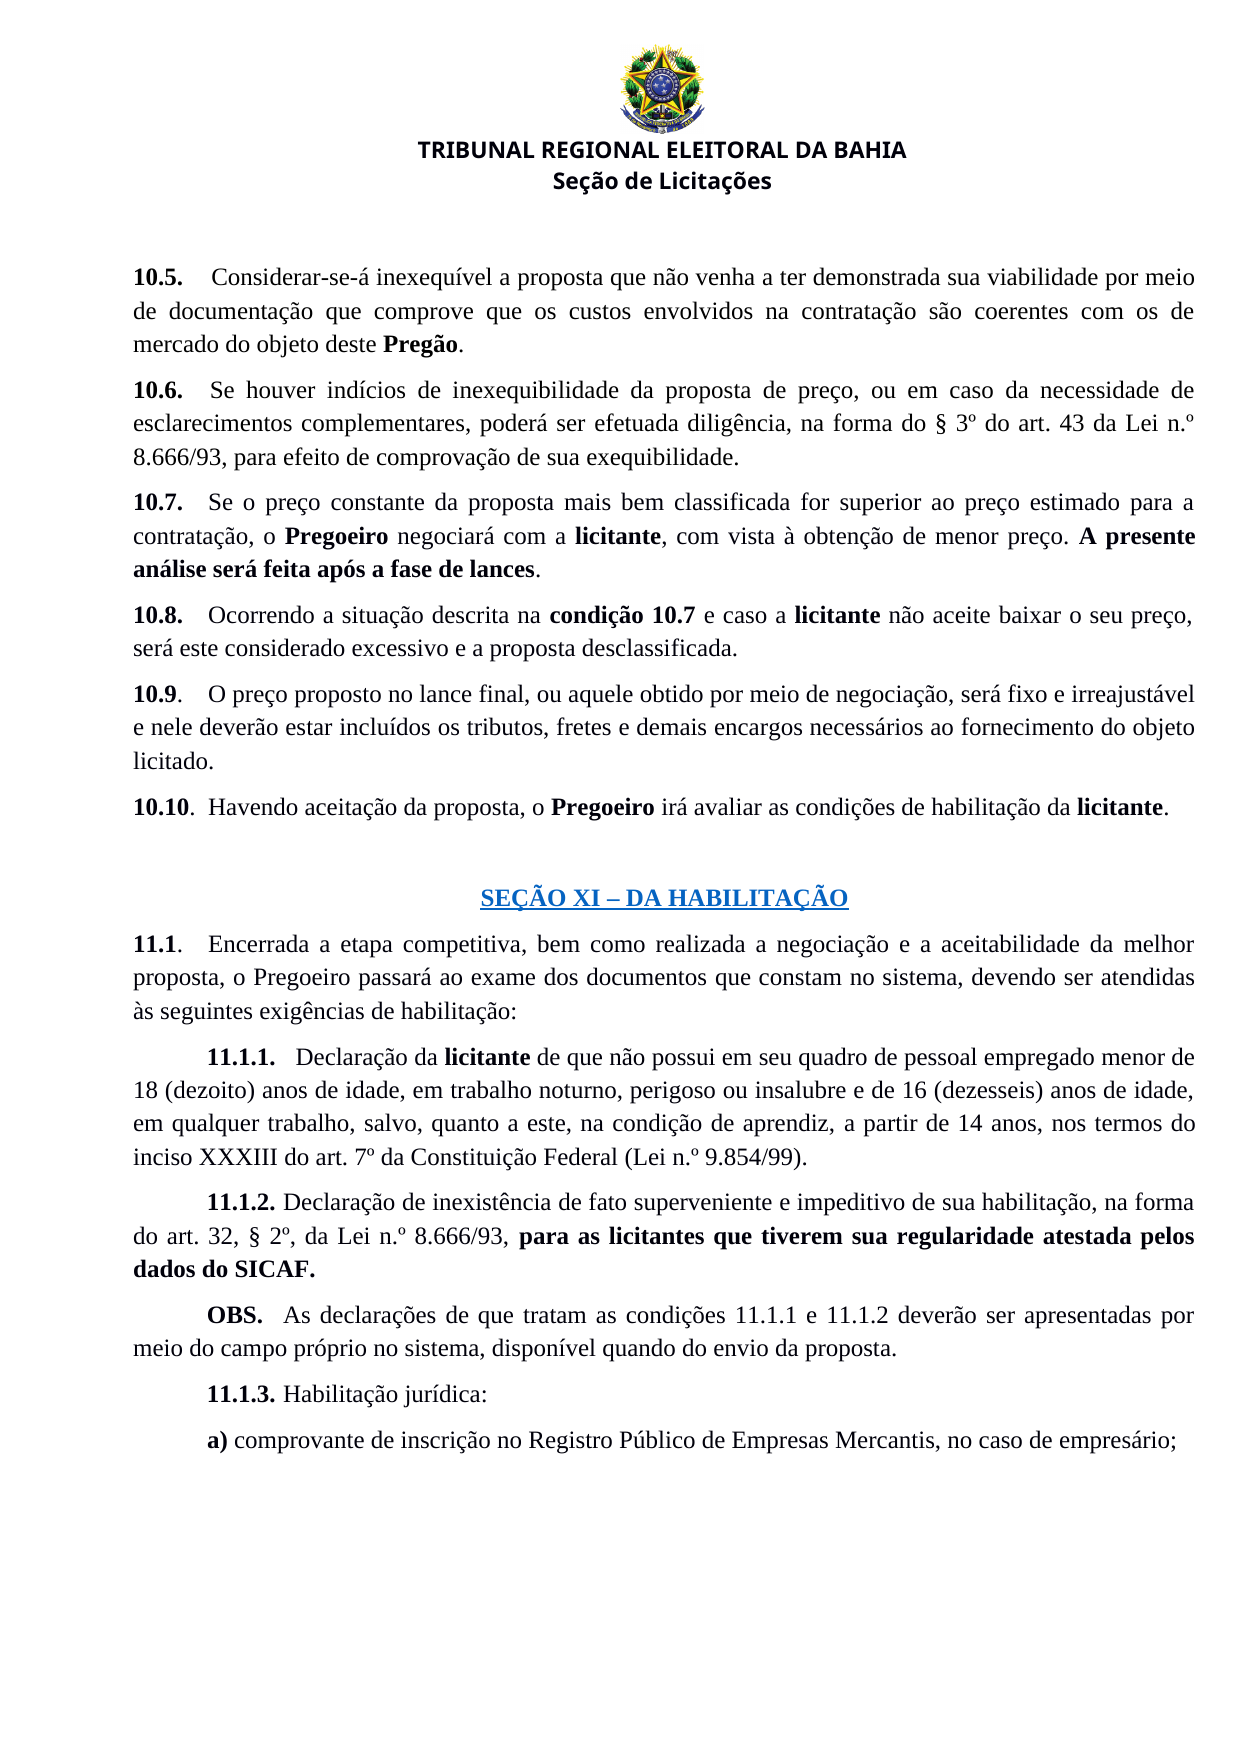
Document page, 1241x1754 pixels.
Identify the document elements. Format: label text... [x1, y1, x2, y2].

text SEÇÃO XI – DA HABILITAÇÃO [133, 880, 1196, 913]
text 11.1.2. Declaração de inexistência de fato superveniente e impeditivo de sua habilitação, na forma do art. 32, § 2º, da Lei n.º 8.666/93, para as licitantes que tiverem sua regularidade atestada pelos dados do SICAF. [133, 1184, 1196, 1284]
text 10.6. Se houver indícios de inexequibilidade da proposta de preço, ou em caso da necessidade de esclarecimentos complementares, poderá ser efetuada diligência, na forma do § 3º do art. 43 da Lei n.º 8.666/93, para efeito de comprovação de sua exequibilidade. [133, 372, 1196, 472]
text 10.7. Se o preço constante da proposta mais bem classificada for superior ao preço estimado para a contratação, o Pregoeiro negociará com a licitante, com vista à obtenção de menor preço. A presente análise será feita após a fase de lances. [133, 484, 1196, 584]
text OBS. As declarações de que tratam as condições 11.1.1 e 11.1.2 deverão ser apresentadas por meio do campo próprio no sistema, disponível quando do envio da proposta. [133, 1297, 1196, 1363]
text 11.1. Encerrada a etapa competitiva, bem como realizada a negociação e a aceitabilidade da melhor proposta, o Pregoeiro passará ao exame dos documentos que constam no sistema, devendo ser atendidas às seguintes exigências de habilitação: [133, 926, 1196, 1026]
text a) comprovante de inscrição no Registro Público de Empresas Mercantis, no caso de empresário; [207, 1422, 1196, 1455]
text 10.8. Ocorrendo a situação descrita na condição 10.7 e caso a licitante não aceite baixar o seu preço, será este considerado excessivo e a proposta desclassificada. [133, 597, 1193, 663]
text 10.9. O preço proposto no lance final, ou aquele obtido por meio de negociação, será fixo e irreajustável e nele deverão estar incluídos os tributos, fretes e demais encargos necessários ao fornecimento do objeto licitado. [133, 676, 1196, 776]
text 11.1.1. Declaração da licitante de que não possui em seu quadro de pessoal empregado menor de 18 (dezoito) anos de idade, em trabalho noturno, perigoso ou insalubre e de 16 (dezesseis) anos de idade, em qualquer trabalho, salvo, quanto a este, na condição de aprendiz, a partir de 14 anos, nos termos do inciso XXXIII do art. 7º da Constituição Federal (Lei n.º 9.854/99). [133, 1038, 1196, 1172]
text 10.5. Considerar-se-á inexequível a proposta que não venha a ter demonstrada sua viabilidade por meio de documentação que comprove que os custos envolvidos na contratação são coerentes com os de mercado do objeto deste Pregão. [133, 259, 1196, 359]
text 11.1.3. Habilitação jurídica: [133, 1376, 1196, 1409]
text 10.10. Havendo aceitação da proposta, o Pregoeiro irá avaliar as condições de habilitação da licitante. [133, 788, 1196, 822]
